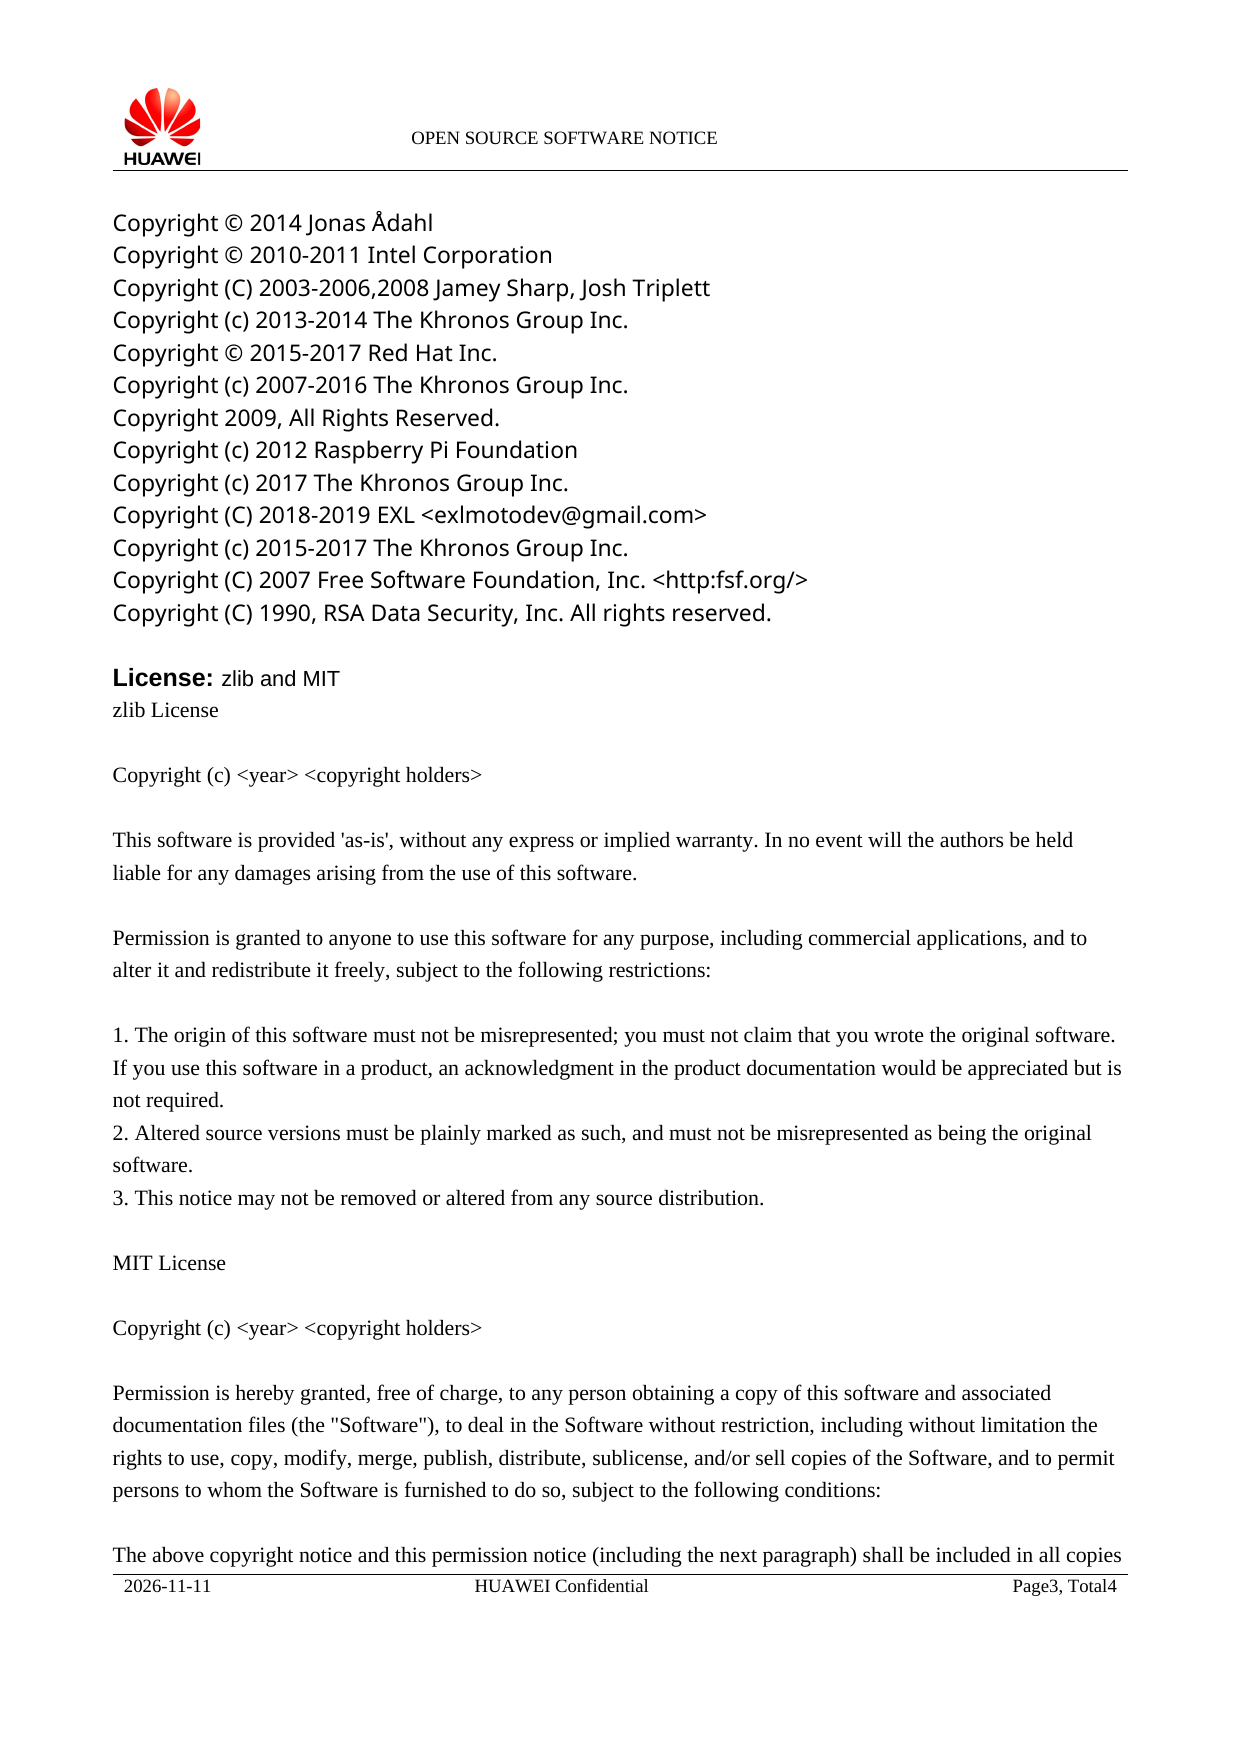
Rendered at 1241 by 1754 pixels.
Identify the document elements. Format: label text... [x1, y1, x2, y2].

text License: zlib and MIT [112, 661, 1128, 694]
picture [124, 88, 201, 165]
